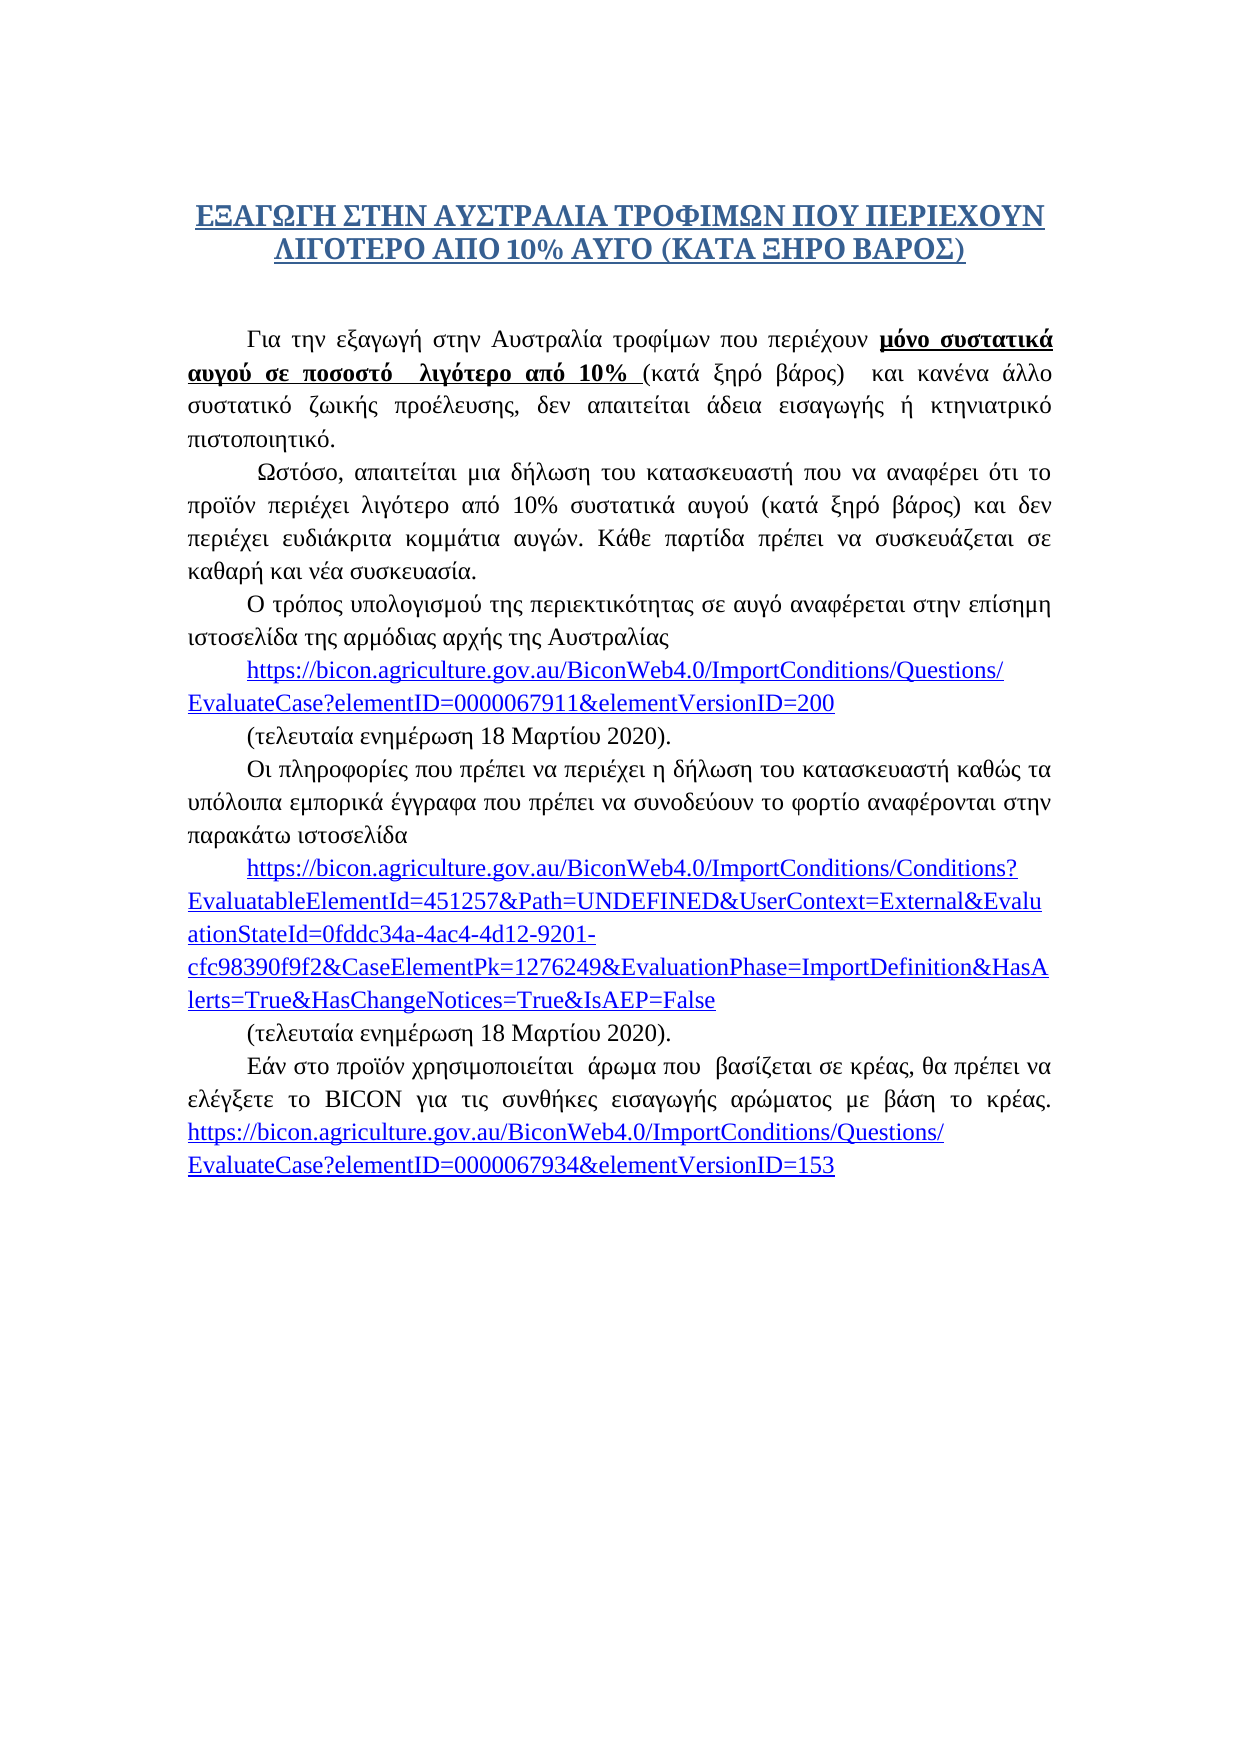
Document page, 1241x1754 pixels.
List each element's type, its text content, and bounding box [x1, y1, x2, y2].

text Οι πληροφορίες που πρέπει να περιέχει η δήλωση του κατασκευαστή καθώς τα υπόλοιπα εμπορικά έγγραφα που πρέπει να συνοδεύουν το φορτίο αναφέρονται στην παρακάτω ιστοσελίδα [187, 754, 1053, 849]
text Εάν στο προϊόν χρησιμοποιείται άρωμα που βασίζεται σε κρέας, θα πρέπει να ελέγξετε το BICON για τις συνθήκες εισαγωγής αρώματος με βάση το κρέας. https://bicon.agriculture.gov.au/BiconWeb4.0/ImportConditions/Questions/EvaluateCase?elementID=0000067934&elementVersionID=153 [187, 1051, 1053, 1179]
subtitle ΕΞΑΓΩΓΗ ΣΤΗΝ ΑΥΣΤΡΑΛΙΑ ΤΡΟΦΙΜΩΝ ΠΟΥ ΠΕΡΙΕΧΟΥΝ ΛΙΓΟΤΕΡΟ ΑΠΟ 10% ΑΥΓΟ (ΚΑΤΑ ΞΗΡΟ ΒΑΡΟΣ) [187, 200, 1053, 267]
text Ωστόσο, απαιτείται μια δήλωση του κατασκευαστή που να αναφέρει ότι το προϊόν περιέχει λιγότερο από 10% συστατικά αυγού (κατά ξηρό βάρος) και δεν περιέχει ευδιάκριτα κομμάτια αυγών. Κάθε παρτίδα πρέπει να συσκευάζεται σε καθαρή και νέα συσκευασία. [187, 457, 1053, 584]
text https://bicon.agriculture.gov.au/BiconWeb4.0/ImportConditions/Questions/EvaluateCase?elementID=0000067911&elementVersionID=200 [187, 655, 1053, 717]
text (τελευταία ενημέρωση 18 Μαρτίου 2020). [187, 721, 1053, 749]
text https://bicon.agriculture.gov.au/BiconWeb4.0/ImportConditions/Conditions?EvaluatableElementId=451257&Path=UNDEFINED&UserContext=External&EvaluationStateId=0fddc34a-4ac4-4d12-9201-cfc98390f9f2&CaseElementPk=1276249&EvaluationPhase=ImportDefinition&HasAlerts=True&HasChangeNotices=True&IsAEP=False [187, 853, 1053, 1014]
text Ο τρόπος υπολογισμού της περιεκτικότητας σε αυγό αναφέρεται στην επίσημη ιστοσελίδα της αρμόδιας αρχής της Αυστραλίας [187, 589, 1053, 651]
text Για την εξαγωγή στην Αυστραλία τροφίμων που περιέχουν μόνο συστατικά αυγού σε ποσοστό λιγότερο από 10% (κατά ξηρό βάρος) και κανένα άλλο συστατικό ζωικής προέλευσης, δεν απαιτείται άδεια εισαγωγής ή κτηνιατρικό πιστοποιητικό. [187, 324, 1053, 452]
text (τελευταία ενημέρωση 18 Μαρτίου 2020). [187, 1018, 1053, 1047]
